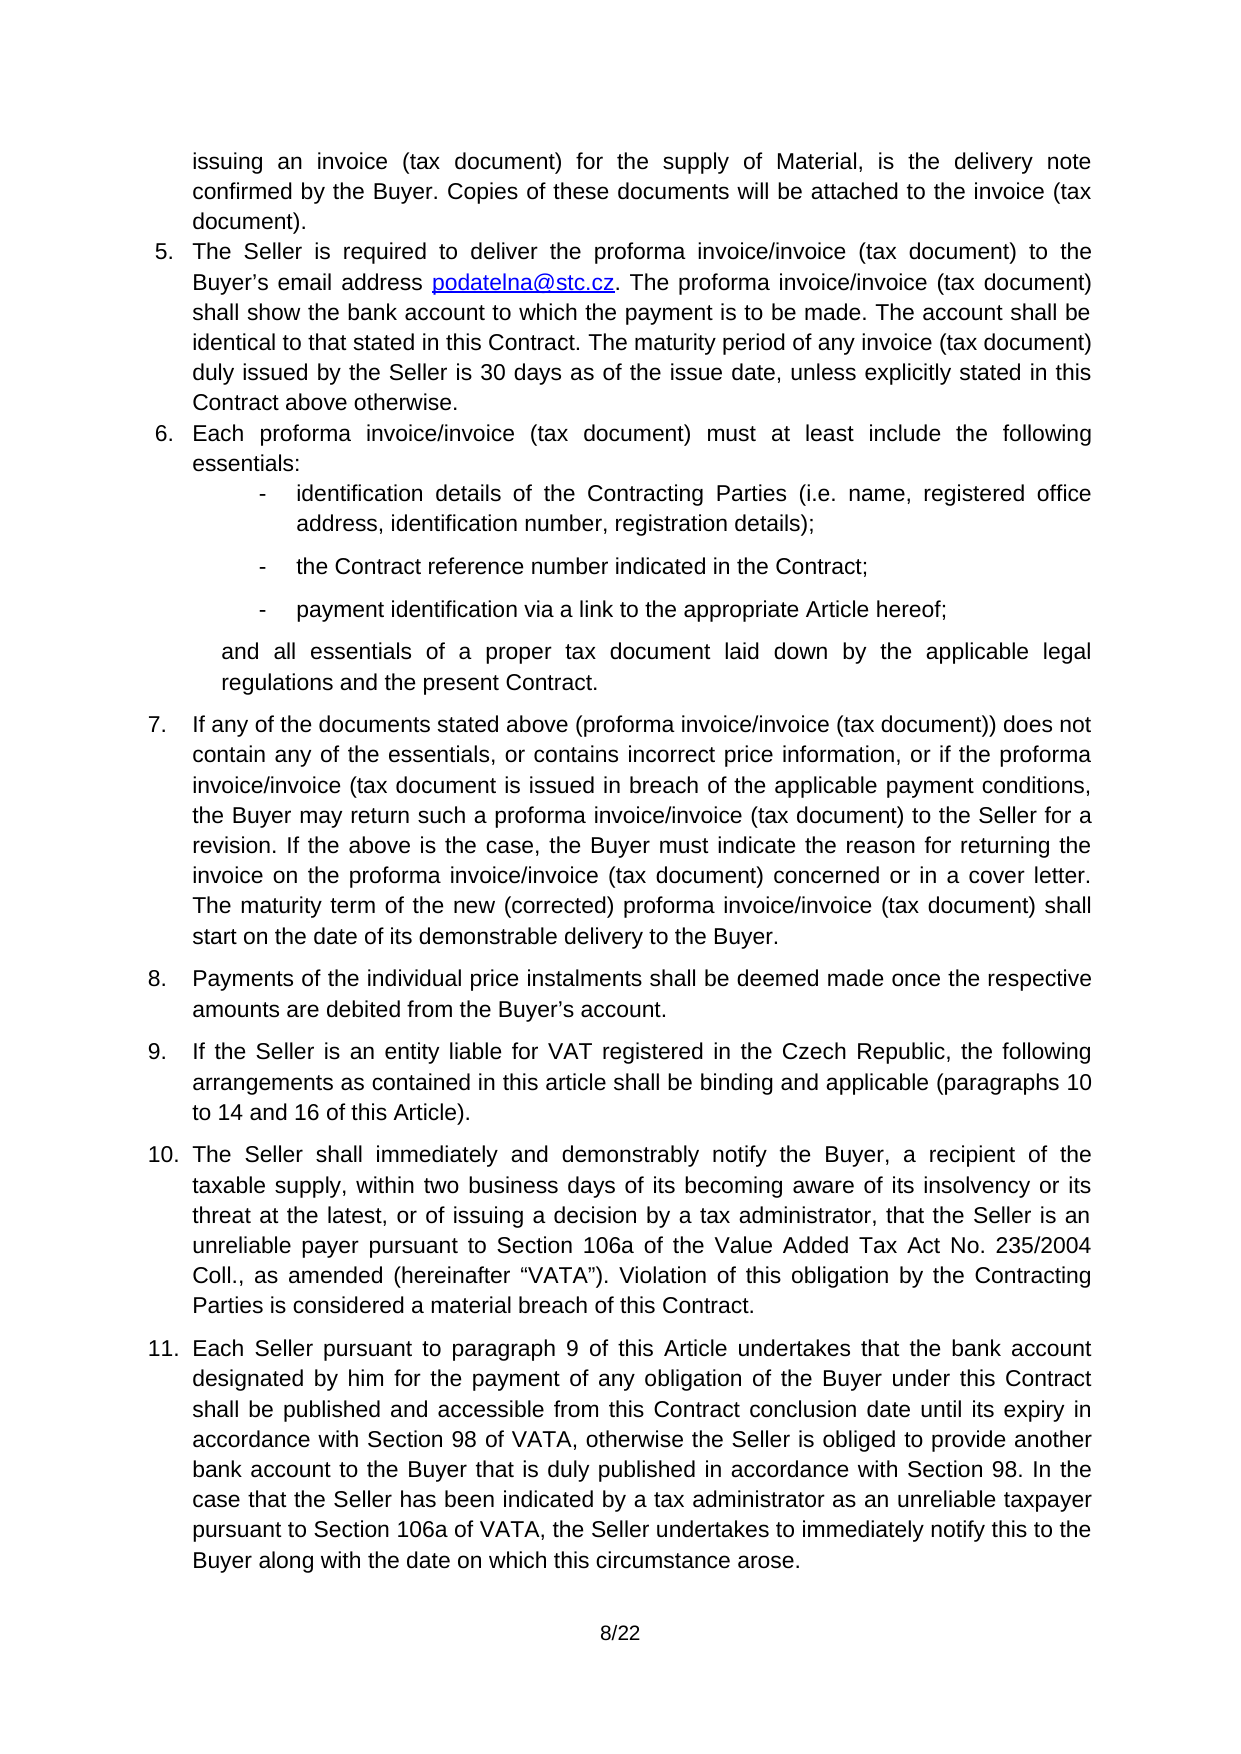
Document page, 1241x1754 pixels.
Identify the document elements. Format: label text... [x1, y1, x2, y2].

list If the Seller is an entity liable for VAT registered in the Czech Republic, the following arrangements as contained in this article shall be binding and applicable (paragraphs 10 to 14 and 16 of this Article). [148, 1038, 1092, 1125]
list If any of the documents stated above (proforma invoice/invoice (tax document)) does not contain any of the essentials, or contains incorrect price information, or if the proforma invoice/invoice (tax document is issued in breach of the applicable payment conditions, the Buyer may return such a proforma invoice/invoice (tax document) to the Seller for a revision. If the above is the case, the Buyer must indicate the reason for returning the invoice on the proforma invoice/invoice (tax document) concerned or in a cover letter. The maturity term of the new (corrected) proforma invoice/invoice (tax document) shall start on the date of its demonstrable delivery to the Buyer. [148, 711, 1092, 949]
text and all essentials of a proper tax document laid down by the applicable legal regulations and the present Contract. [221, 638, 1092, 695]
list The Seller shall immediately and demonstrably notify the Buyer, a recipient of the taxable supply, within two business days of its becoming aware of its insolvency or its threat at the latest, or of issuing a decision by a tax administrator, that the Seller is an unreliable payer pursuant to Section 106a of the Value Added Tax Act No. 235/2004 Coll., as amended (hereinafter “VATA”). Violation of this obligation by the Contracting Parties is considered a material breach of this Contract. [148, 1141, 1092, 1319]
list identification details of the Contracting Parties (i.e. name, registered office address, identification number, registration details); [259, 480, 1092, 537]
list Each proforma invoice/invoice (tax document) must at least include the following essentials: [154, 419, 1092, 476]
list Each Seller pursuant to paragraph 9 of this Article undertakes that the bank account designated by him for the payment of any obligation of the Buyer under this Contract shall be published and accessible from this Contract conclusion date until its expiry in accordance with Section 98 of VATA, otherwise the Seller is obliged to provide another bank account to the Buyer that is duly published in accordance with Section 98. In the case that the Seller has been indicated by a tax administrator as an unreliable taxpayer pursuant to Section 106a of VATA, the Seller undertakes to immediately notify this to the Buyer along with the date on which this circumstance arose. [148, 1335, 1092, 1573]
list Payments of the individual price instalments shall be deemed made once the respective amounts are debited from the Buyer’s account. [148, 965, 1092, 1022]
list payment identification via a link to the appropriate Article hereof; [259, 596, 1092, 622]
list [154, 148, 1092, 234]
list The Seller is required to deliver the proforma invoice/invoice (tax document) to the Buyer’s email address podatelna@stc.cz. The proforma invoice/invoice (tax document) shall show the bank account to which the payment is to be made. The account shall be identical to that stated in this Contract. The maturity period of any invoice (tax document) duly issued by the Seller is 30 days as of the issue date, unless explicitly stated in this Contract above otherwise. [154, 238, 1092, 416]
list the Contract reference number indicated in the Contract; [259, 553, 1092, 579]
